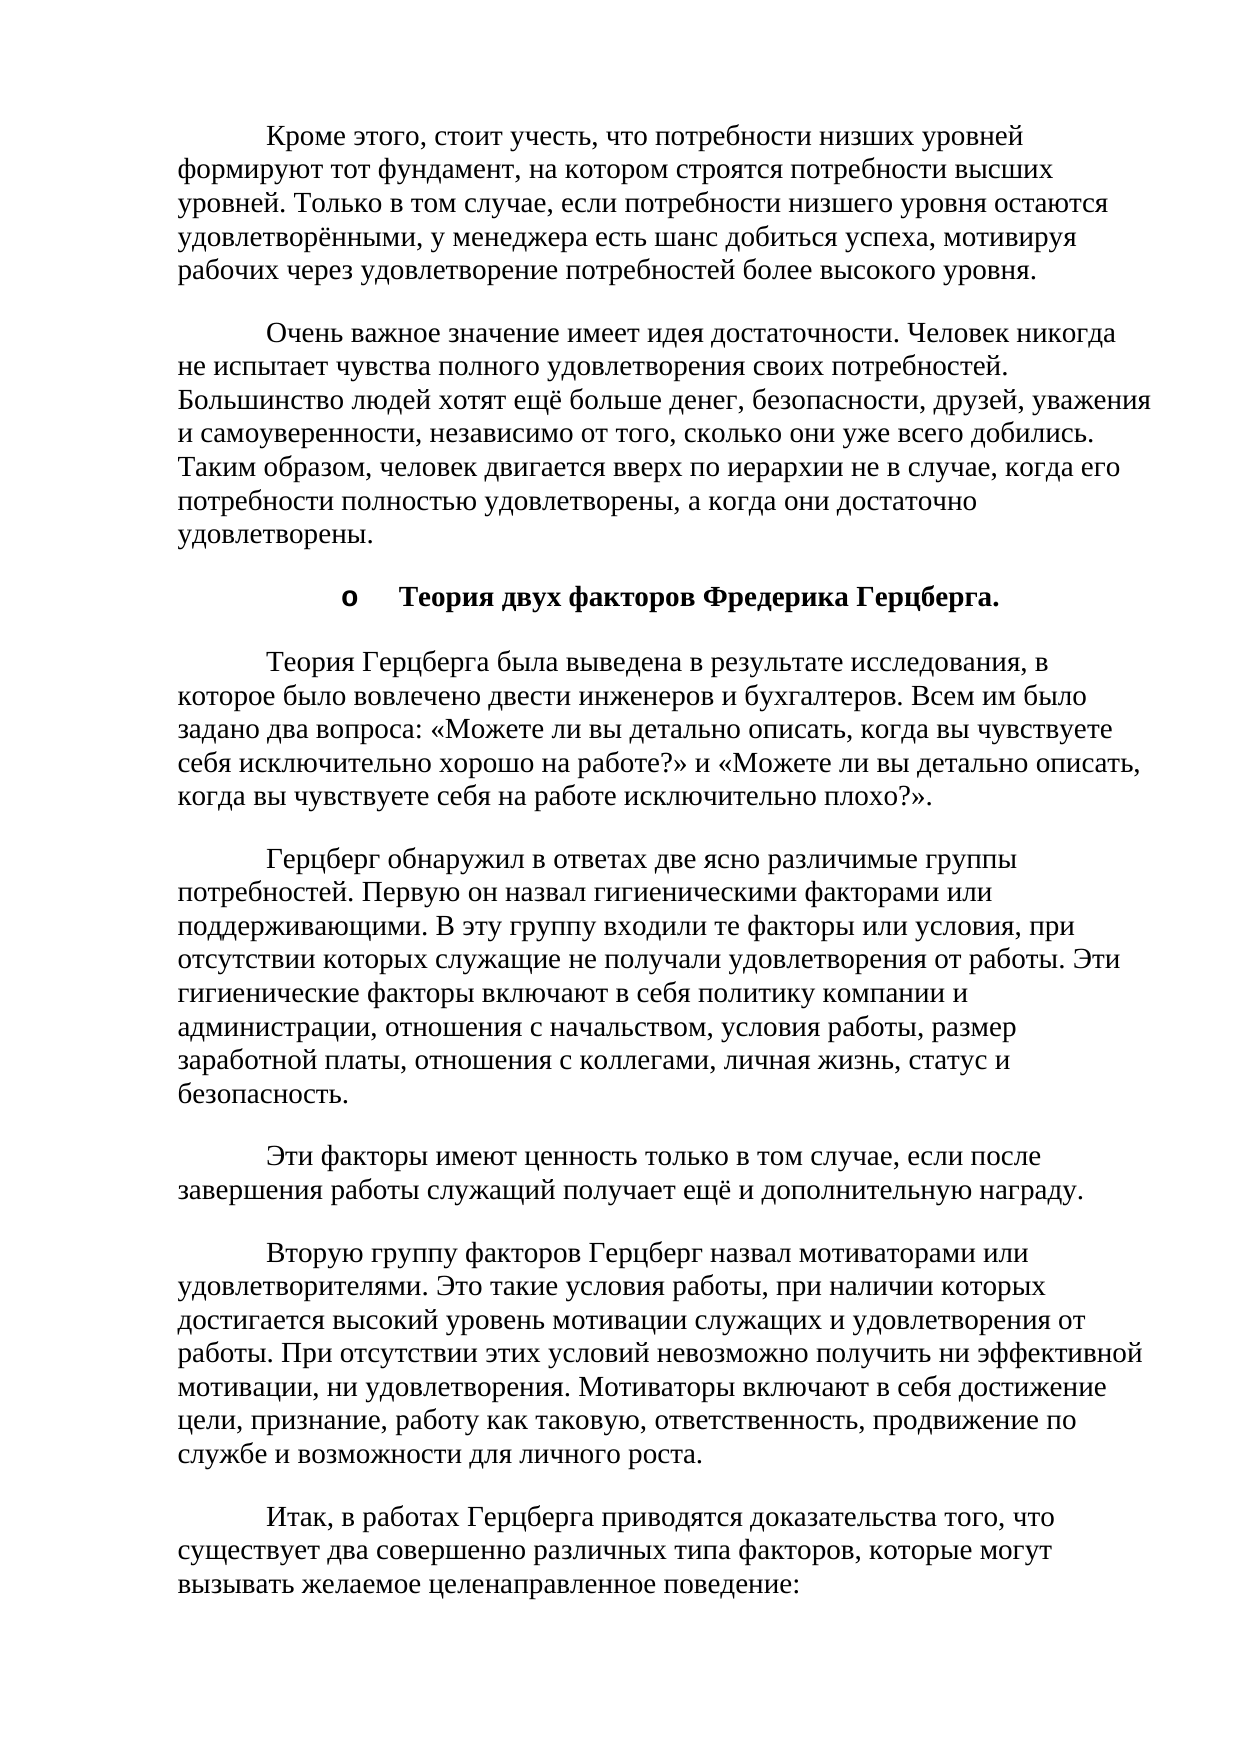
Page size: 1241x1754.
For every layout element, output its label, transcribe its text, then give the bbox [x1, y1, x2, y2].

text Герцберг обнаружил в ответах две ясно различимые группы потребностей. Первую он назвал гигиеническими факторами или поддерживающими. В эту группу входили те факторы или условия, при отсутствии которых служащие не получали удовлетворения от работы. Эти гигиенические факторы включают в себя политику компании и администрации, отношения с начальством, условия работы, размер заработной платы, отношения с коллегами, личная жизнь, статус и безопасность. [177, 841, 1152, 1109]
text Теория Герцберга была выведена в результате исследования, в которое было вовлечено двести инженеров и бухгалтеров. Всем им было задано два вопроса: «Можете ли вы детально описать, когда вы чувствуете себя исключительно хорошо на работе?» и «Можете ли вы детально описать, когда вы чувствуете себя на работе исключительно плохо?». [177, 644, 1152, 812]
text Вторую группу факторов Герцберг назвал мотиваторами или удовлетворителями. Это такие условия работы, при наличии которых достигается высокий уровень мотивации служащих и удовлетворения от работы. При отсутствии этих условий невозможно получить ни эффективной мотивации, ни удовлетворения. Мотиваторы включают в себя достижение цели, признание, работу как таковую, ответственность, продвижение по службе и возможности для личного роста. [177, 1235, 1152, 1469]
text Кроме этого, стоит учесть, что потребности низших уровней формируют тот фундамент, на котором строятся потребности высших уровней. Только в том случае, если потребности низшего уровня остаются удовлетворёнными, у менеджера есть шанс добиться успеха, мотивируя рабочих через удовлетворение потребностей более высокого уровня. [177, 118, 1152, 286]
text Очень важное значение имеет идея достаточности. Человек никогда не испытает чувства полного удовлетворения своих потребностей. Большинство людей хотят ещё больше денег, безопасности, друзей, уважения и самоуверенности, независимо от того, сколько они уже всего добились. Таким образом, человек двигается вверх по иерархии не в случае, когда его потребности полностью удовлетворены, а когда они достаточно удовлетворены. [177, 315, 1152, 550]
text Итак, в работах Герцберга приводятся доказательства того, что существует два совершенно различных типа факторов, которые могут вызывать желаемое целенаправленное поведение: [177, 1499, 1152, 1599]
text Эти факторы имеют ценность только в том случае, если после завершения работы служащий получает ещё и дополнительную награду. [177, 1138, 1152, 1206]
list Теория двух факторов Фредерика Герцберга. [252, 579, 1152, 615]
